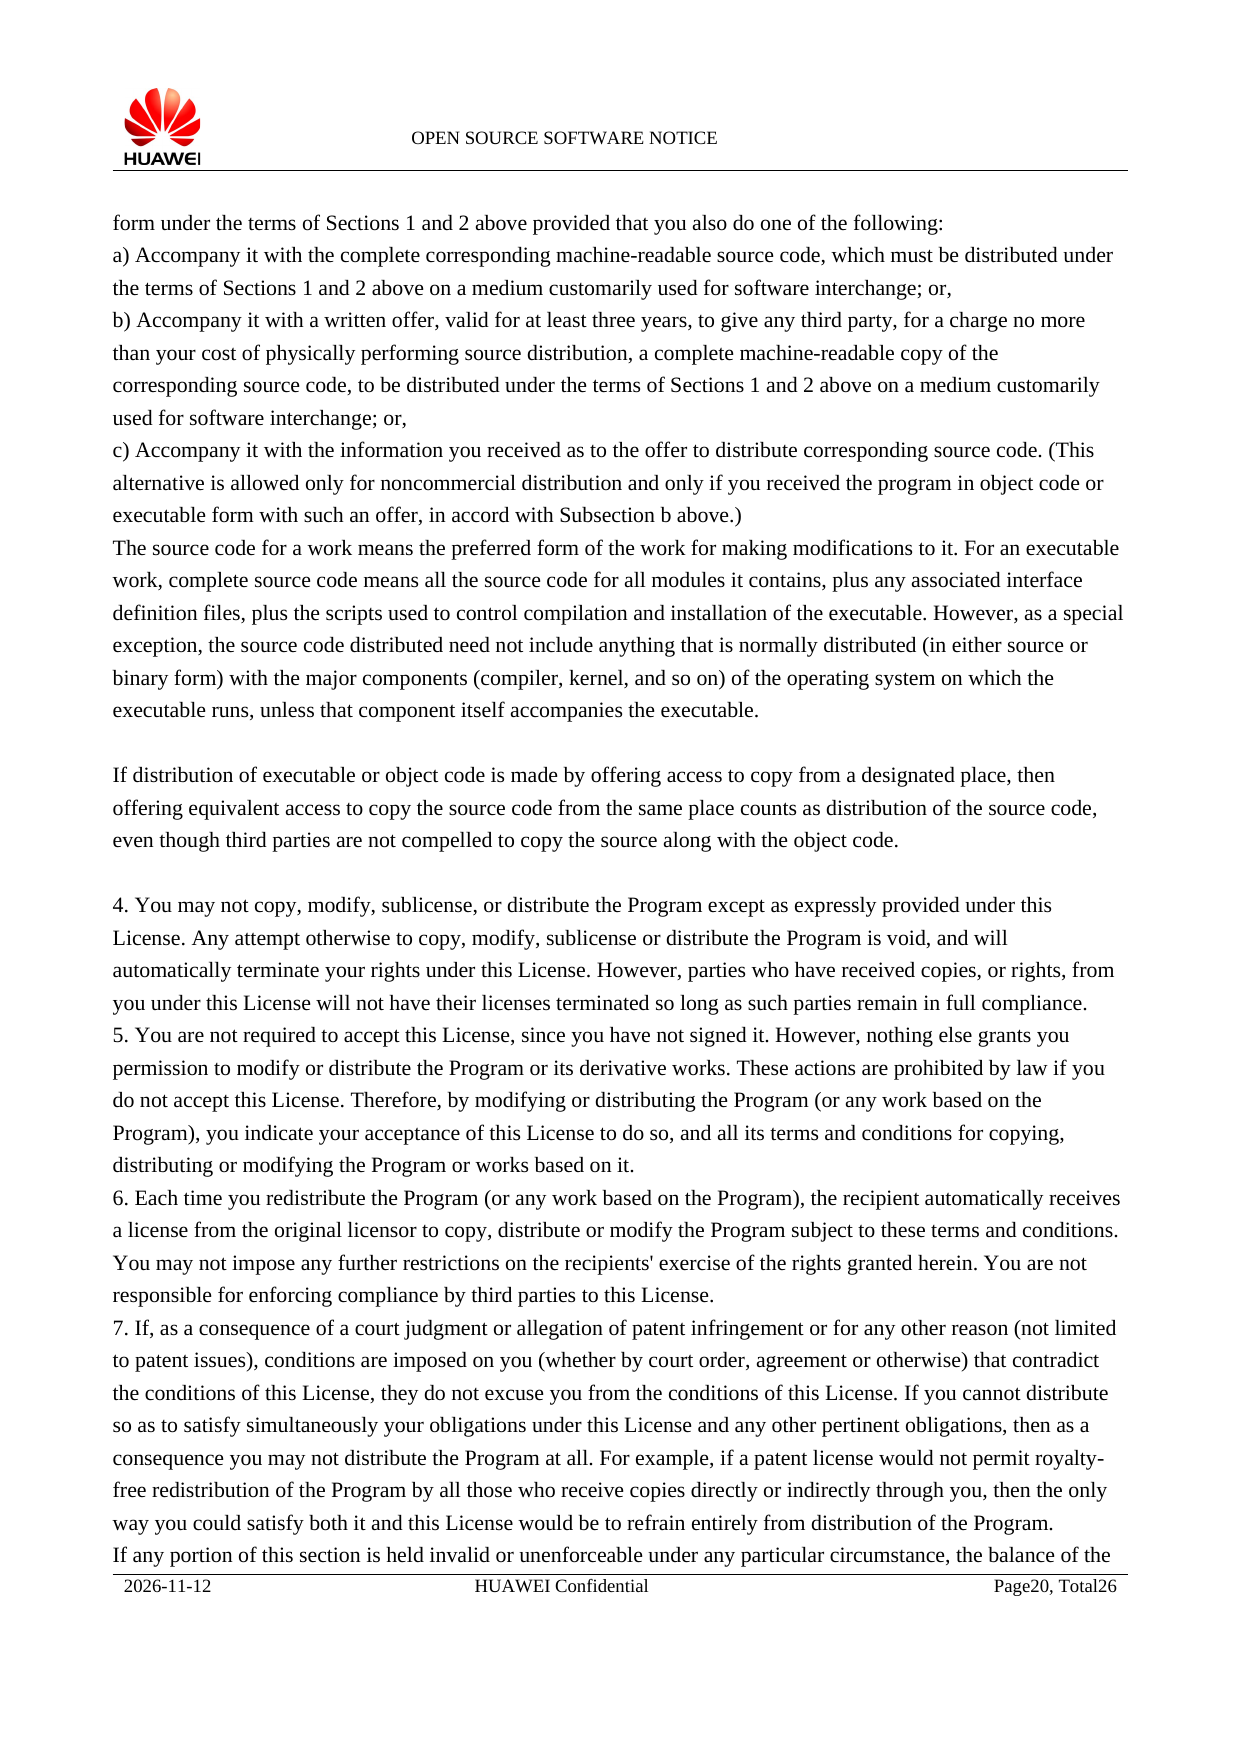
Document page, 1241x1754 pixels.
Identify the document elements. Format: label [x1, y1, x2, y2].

picture [124, 88, 201, 165]
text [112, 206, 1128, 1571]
